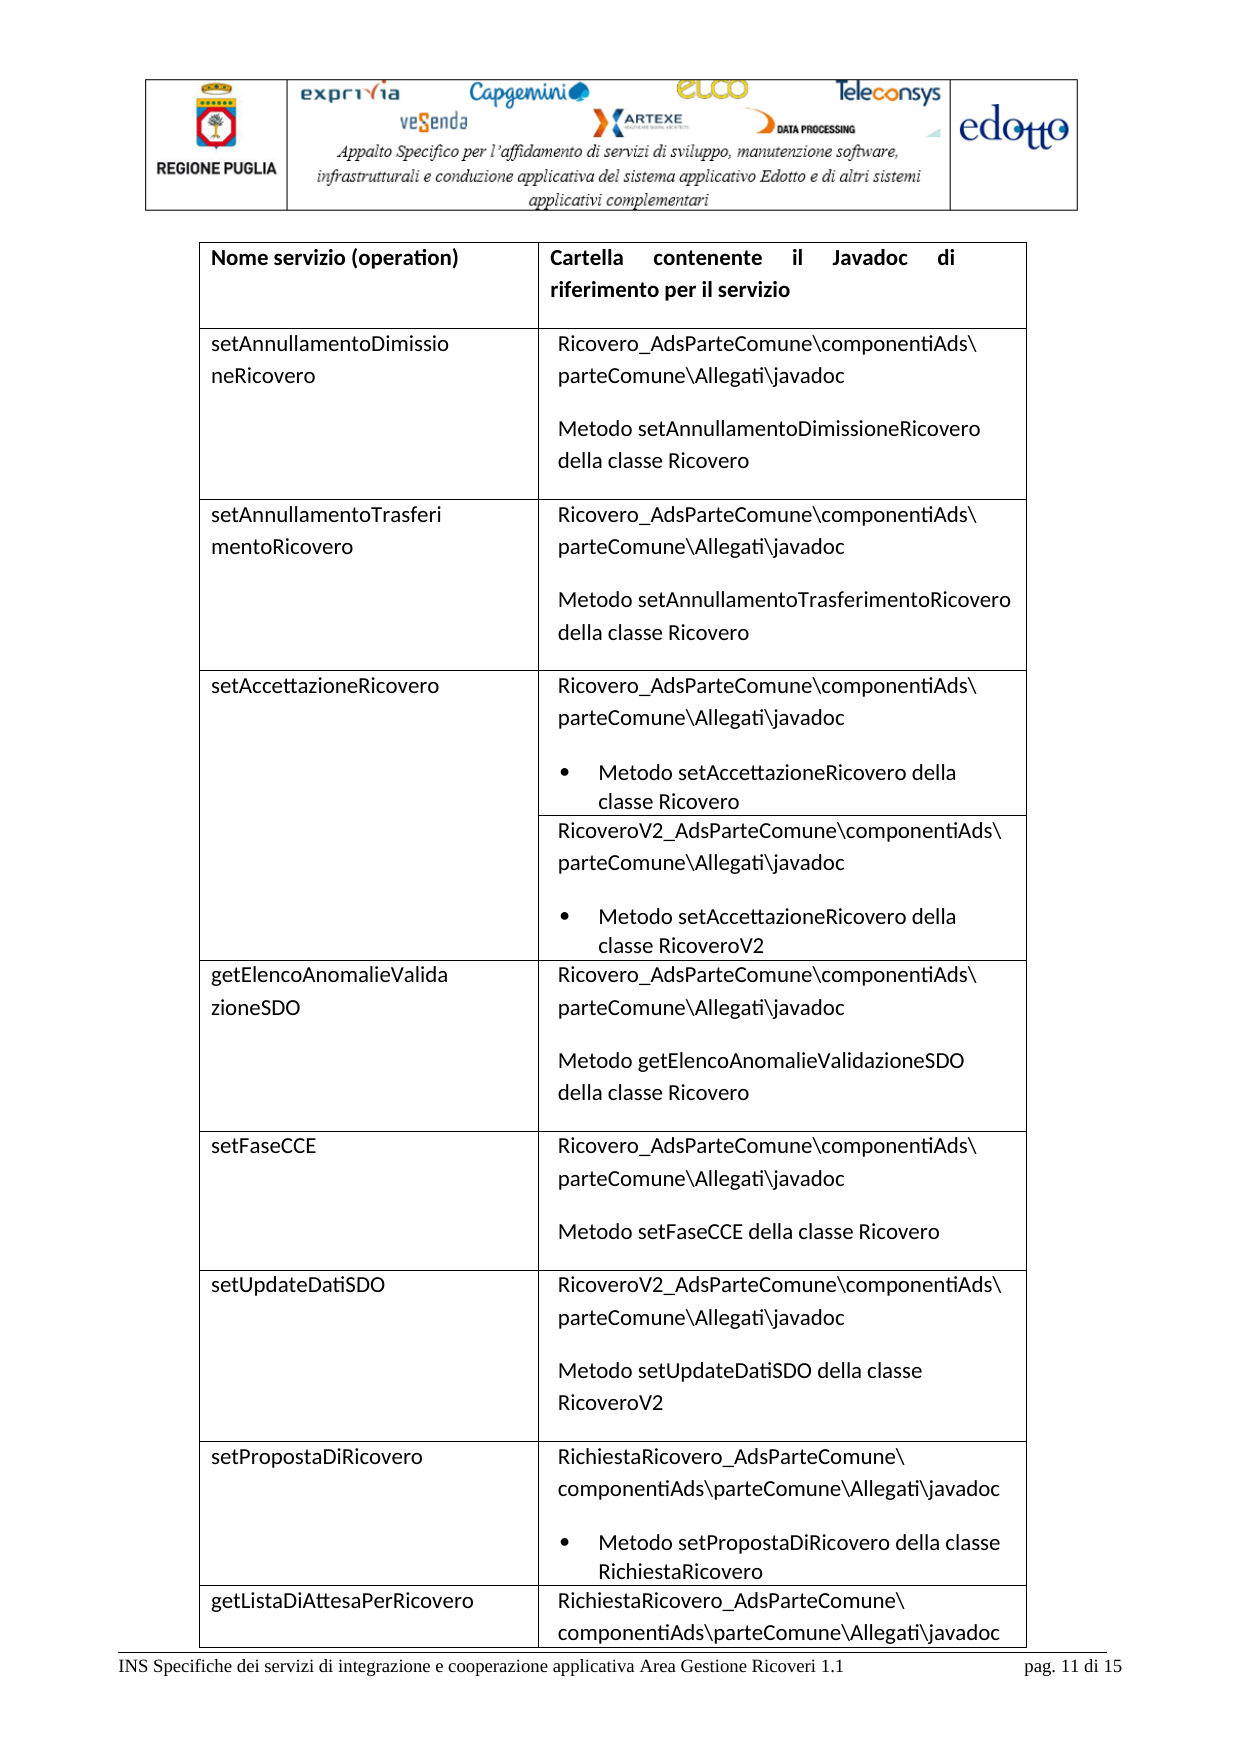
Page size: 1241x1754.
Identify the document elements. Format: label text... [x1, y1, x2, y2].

table_cell setUpdateDatiSDO [200, 1271, 538, 1441]
table_cell setAnnullamentoTrasferimentoRicovero [200, 500, 538, 670]
table_cell getElencoAnomalieValidazioneSDO [200, 961, 538, 1131]
table_cell RicoveroV2_AdsParteComune\componentiAds\parteComune\Allegati\javadoc Metodo setUpdateDatiSDO della classe RicoveroV2 [539, 1271, 1026, 1441]
table_header Nome servizio (operation) [200, 243, 538, 328]
picture [140, 73, 1086, 218]
table_header Cartella contenente il Javadoc di riferimento per il servizio [539, 243, 1026, 328]
table_cell Ricovero_AdsParteComune\componentiAds\parteComune\Allegati\javadoc Metodo getElencoAnomalieValidazioneSDO della classe Ricovero [539, 961, 1026, 1131]
table_cell RichiestaRicovero_AdsParteComune\componentiAds\parteComune\Allegati\javadoc Metodo setPropostaDiRicovero della classe RichiestaRicovero [539, 1442, 1026, 1585]
table_cell setAccettazioneRicovero [200, 671, 538, 959]
table_cell setAnnullamentoDimissioneRicovero [200, 329, 538, 499]
table_cell RicoveroV2_AdsParteComune\componentiAds\parteComune\Allegati\javadoc Metodo setAccettazioneRicovero della classe RicoveroV2 [539, 816, 1026, 959]
table_cell RichiestaRicovero_AdsParteComune\componentiAds\parteComune\Allegati\javadoc Metodo getListaDiAttesaPerRicovero della classe RichiestaRicovero [539, 1586, 1026, 1647]
table_cell Ricovero_AdsParteComune\componentiAds\parteComune\Allegati\javadoc Metodo setFaseCCE della classe Ricovero [539, 1132, 1026, 1269]
table_cell setPropostaDiRicovero [200, 1442, 538, 1585]
table_cell setFaseCCE [200, 1132, 538, 1269]
table_cell getListaDiAttesaPerRicovero [200, 1586, 538, 1647]
table_cell Ricovero_AdsParteComune\componentiAds\parteComune\Allegati\javadoc Metodo setAccettazioneRicovero della classe Ricovero [539, 671, 1026, 815]
table_cell Ricovero_AdsParteComune\componentiAds\parteComune\Allegati\javadoc Metodo setAnnullamentoDimissioneRicovero della classe Ricovero [539, 329, 1026, 499]
table_cell Ricovero_AdsParteComune\componentiAds\parteComune\Allegati\javadoc Metodo setAnnullamentoTrasferimentoRicovero della classe Ricovero [539, 500, 1026, 670]
